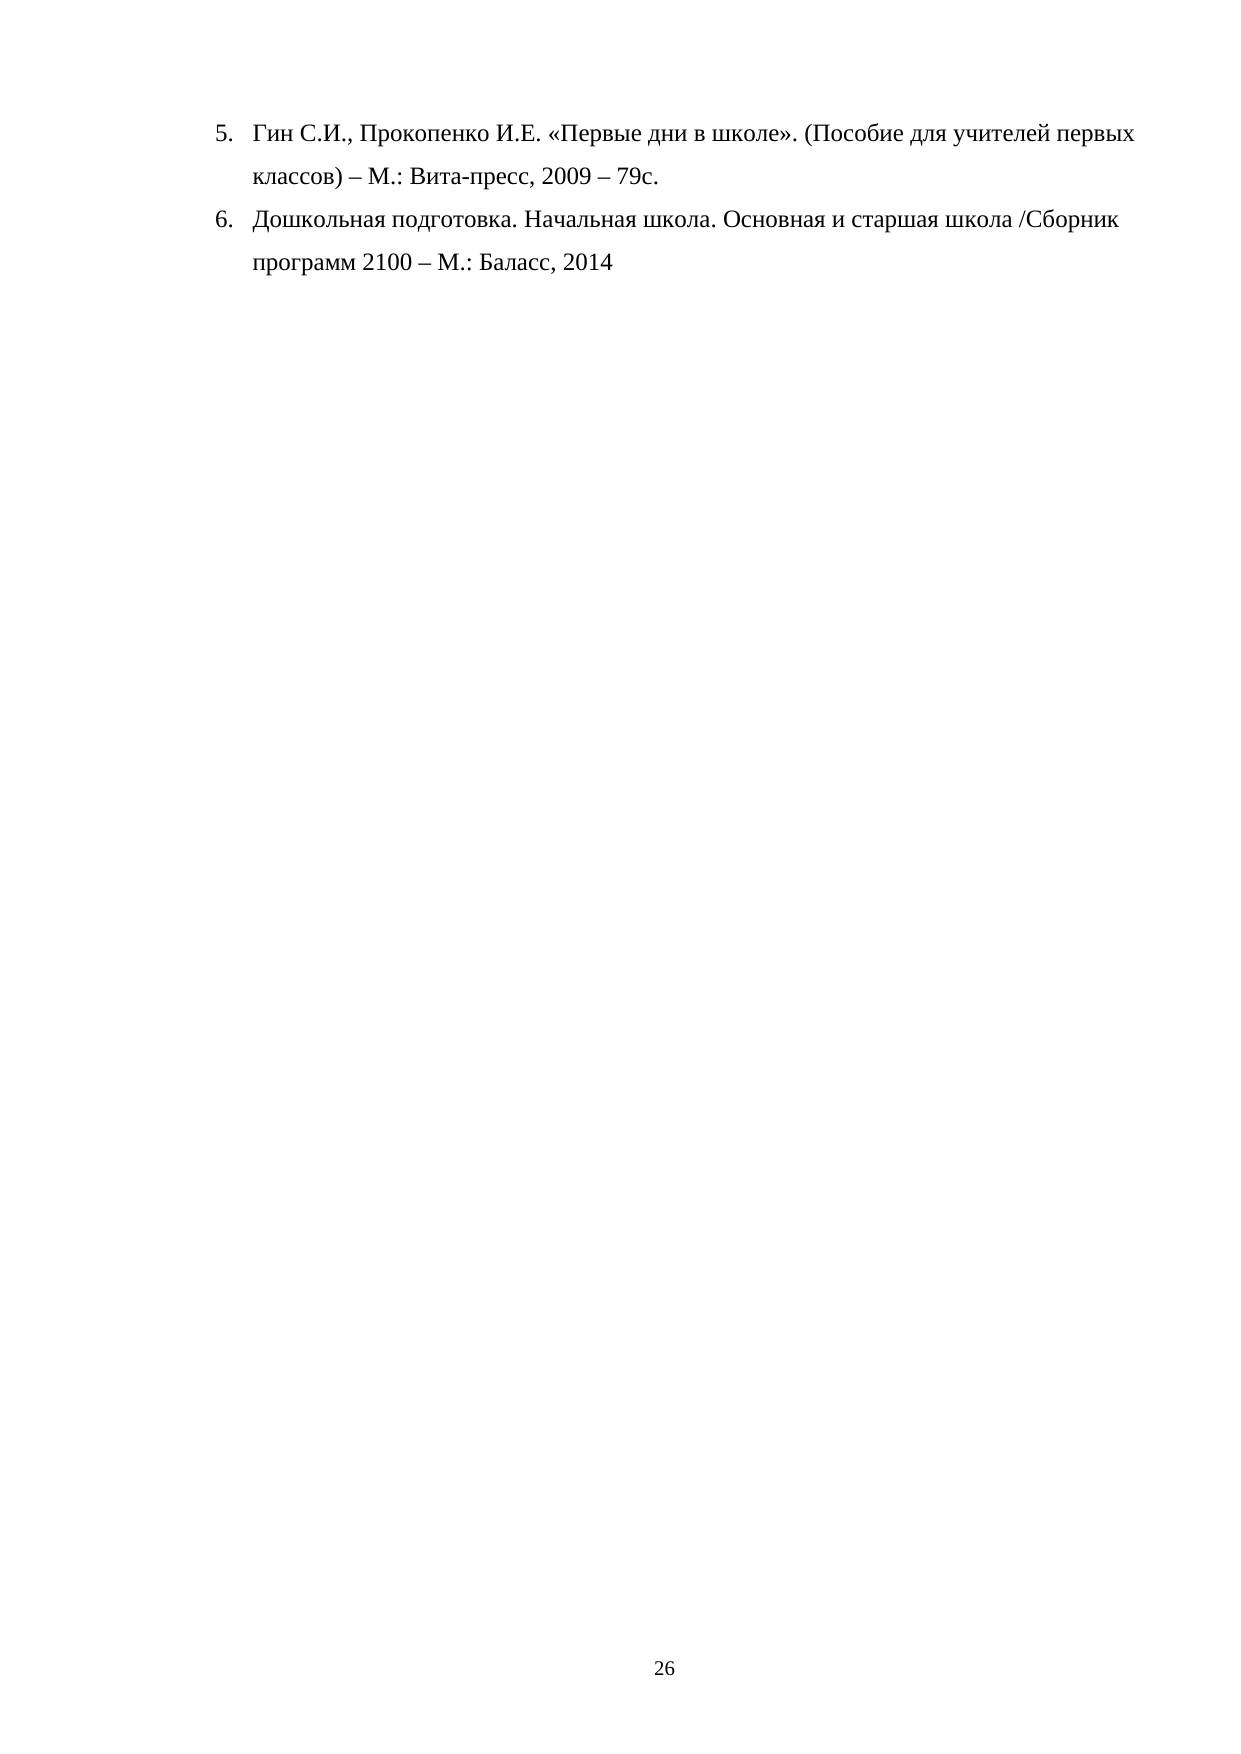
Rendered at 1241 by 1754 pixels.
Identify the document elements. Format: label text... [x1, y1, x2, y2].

list Гин С.И., Прокопенко И.Е. «Первые дни в школе». (Пособие для учителей первых классов) – М.: Вита-пресс, 2009 – 79с. [215, 118, 1152, 190]
list Дошкольная подготовка. Начальная школа. Основная и старшая школа /Сборник программ 2100 – М.: Баласс, 2014 [215, 204, 1152, 276]
